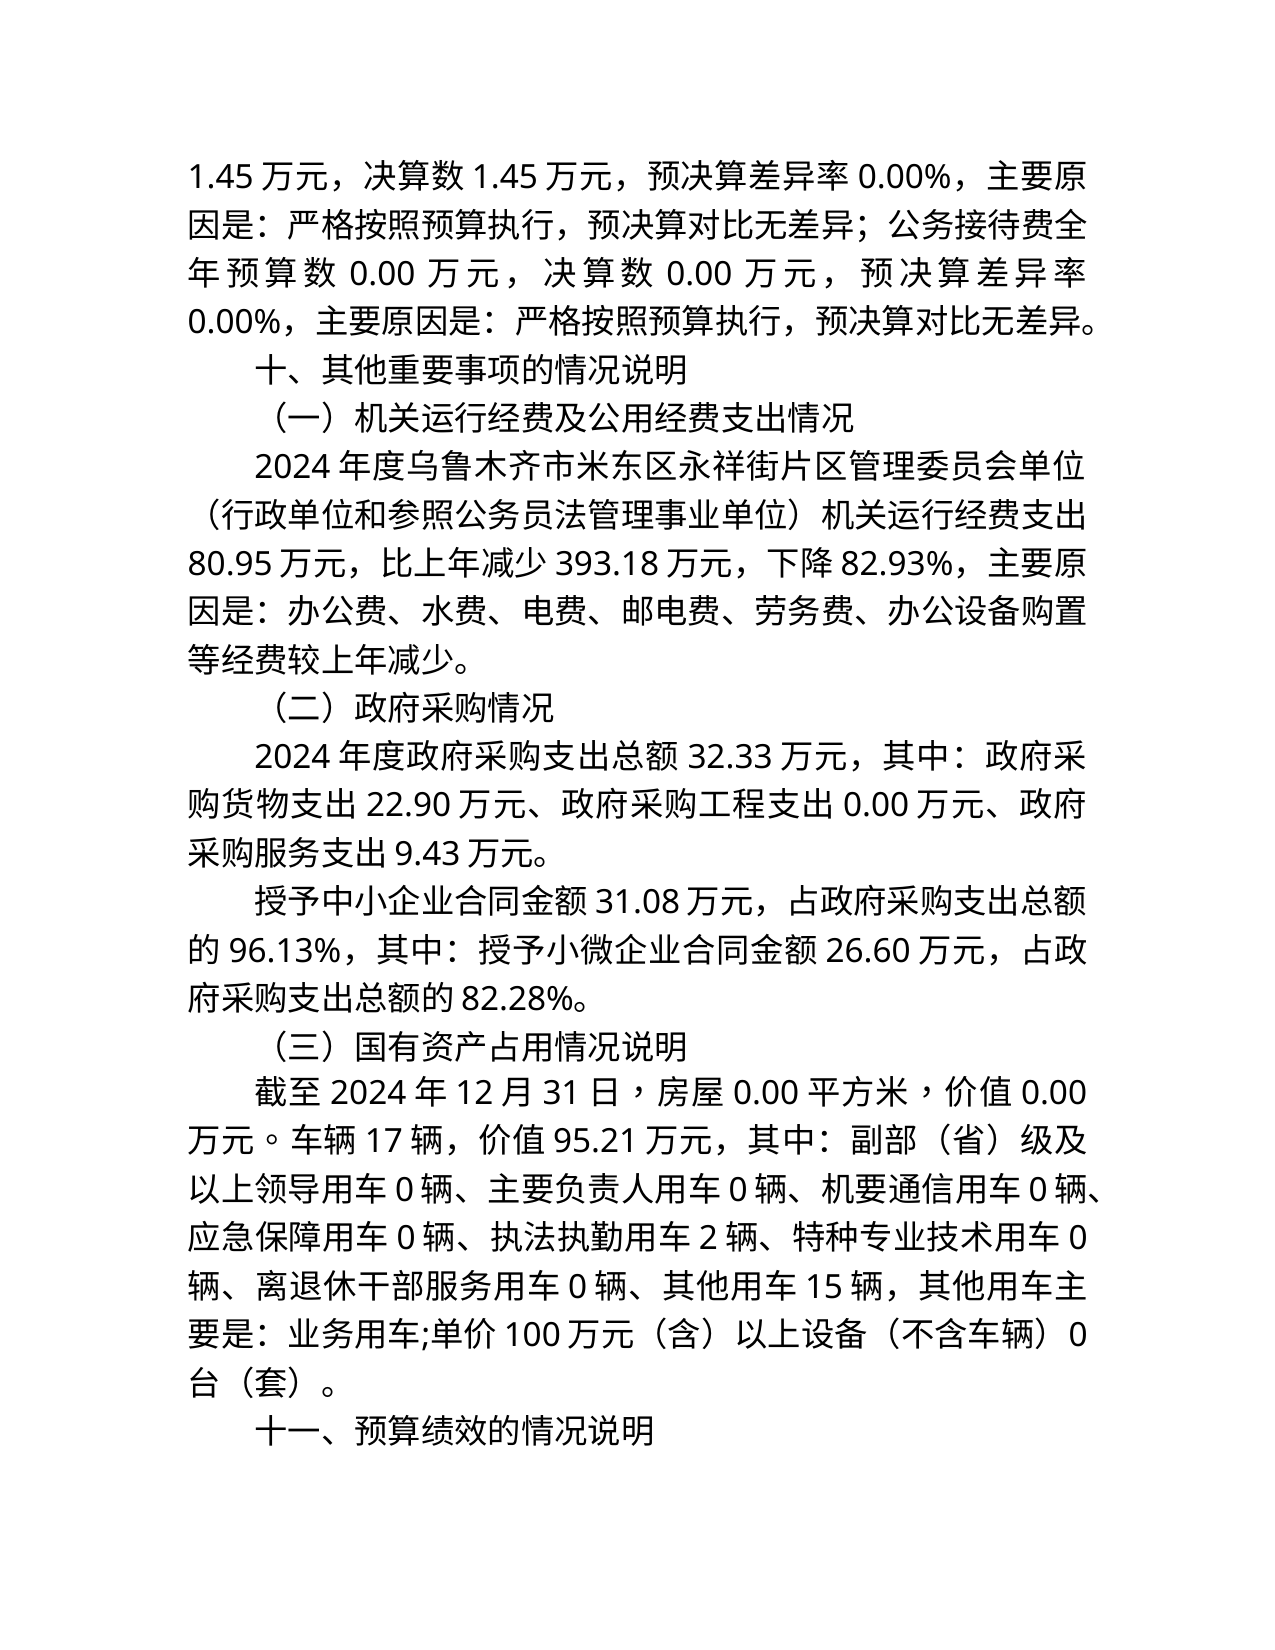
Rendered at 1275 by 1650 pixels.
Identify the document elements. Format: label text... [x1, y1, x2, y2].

text 2024年度乌鲁木齐市米东区永祥街片区管理委员会单位（行政单位和参照公务员法管理事业单位）机关运行经费支出80.95万元，比上年减少393.18万元，下降82.93%，主要原因是：办公费、水费、电费、邮电费、劳务费、办公设备购置等经费较上年减少。 [187, 440, 1087, 682]
text （三）国有资产占用情况说明 [187, 1020, 1087, 1069]
text 截至2024年12月31日，房屋0.00平方米，价值0.00万元。车辆17辆，价值95.21万元，其中：副部（省）级及以上领导用车0辆、主要负责人用车0辆、机要通信用车0辆、应急保障用车0辆、执法执勤用车2辆、特种专业技术用车0辆、离退休干部服务用车0辆、其他用车15辆，其他用车主要是：业务用车;单价100万元（含）以上设备（不含车辆）0台（套）。 [187, 1069, 1087, 1404]
text 授予中小企业合同金额31.08万元，占政府采购支出总额的96.13%，其中：授予小微企业合同金额26.60万元，占政府采购支出总额的82.28%。 [187, 875, 1087, 1020]
text 十、其他重要事项的情况说明 [187, 343, 1087, 392]
text 十一、预算绩效的情况说明 [187, 1404, 1087, 1453]
text 2024年度政府采购支出总额32.33万元，其中：政府采购货物支出22.90万元、政府采购工程支出0.00万元、政府采购服务支出9.43万元。 [187, 730, 1087, 875]
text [187, 150, 1087, 343]
text （二）政府采购情况 [187, 682, 1087, 730]
text （一）机关运行经费及公用经费支出情况 [187, 392, 1087, 440]
